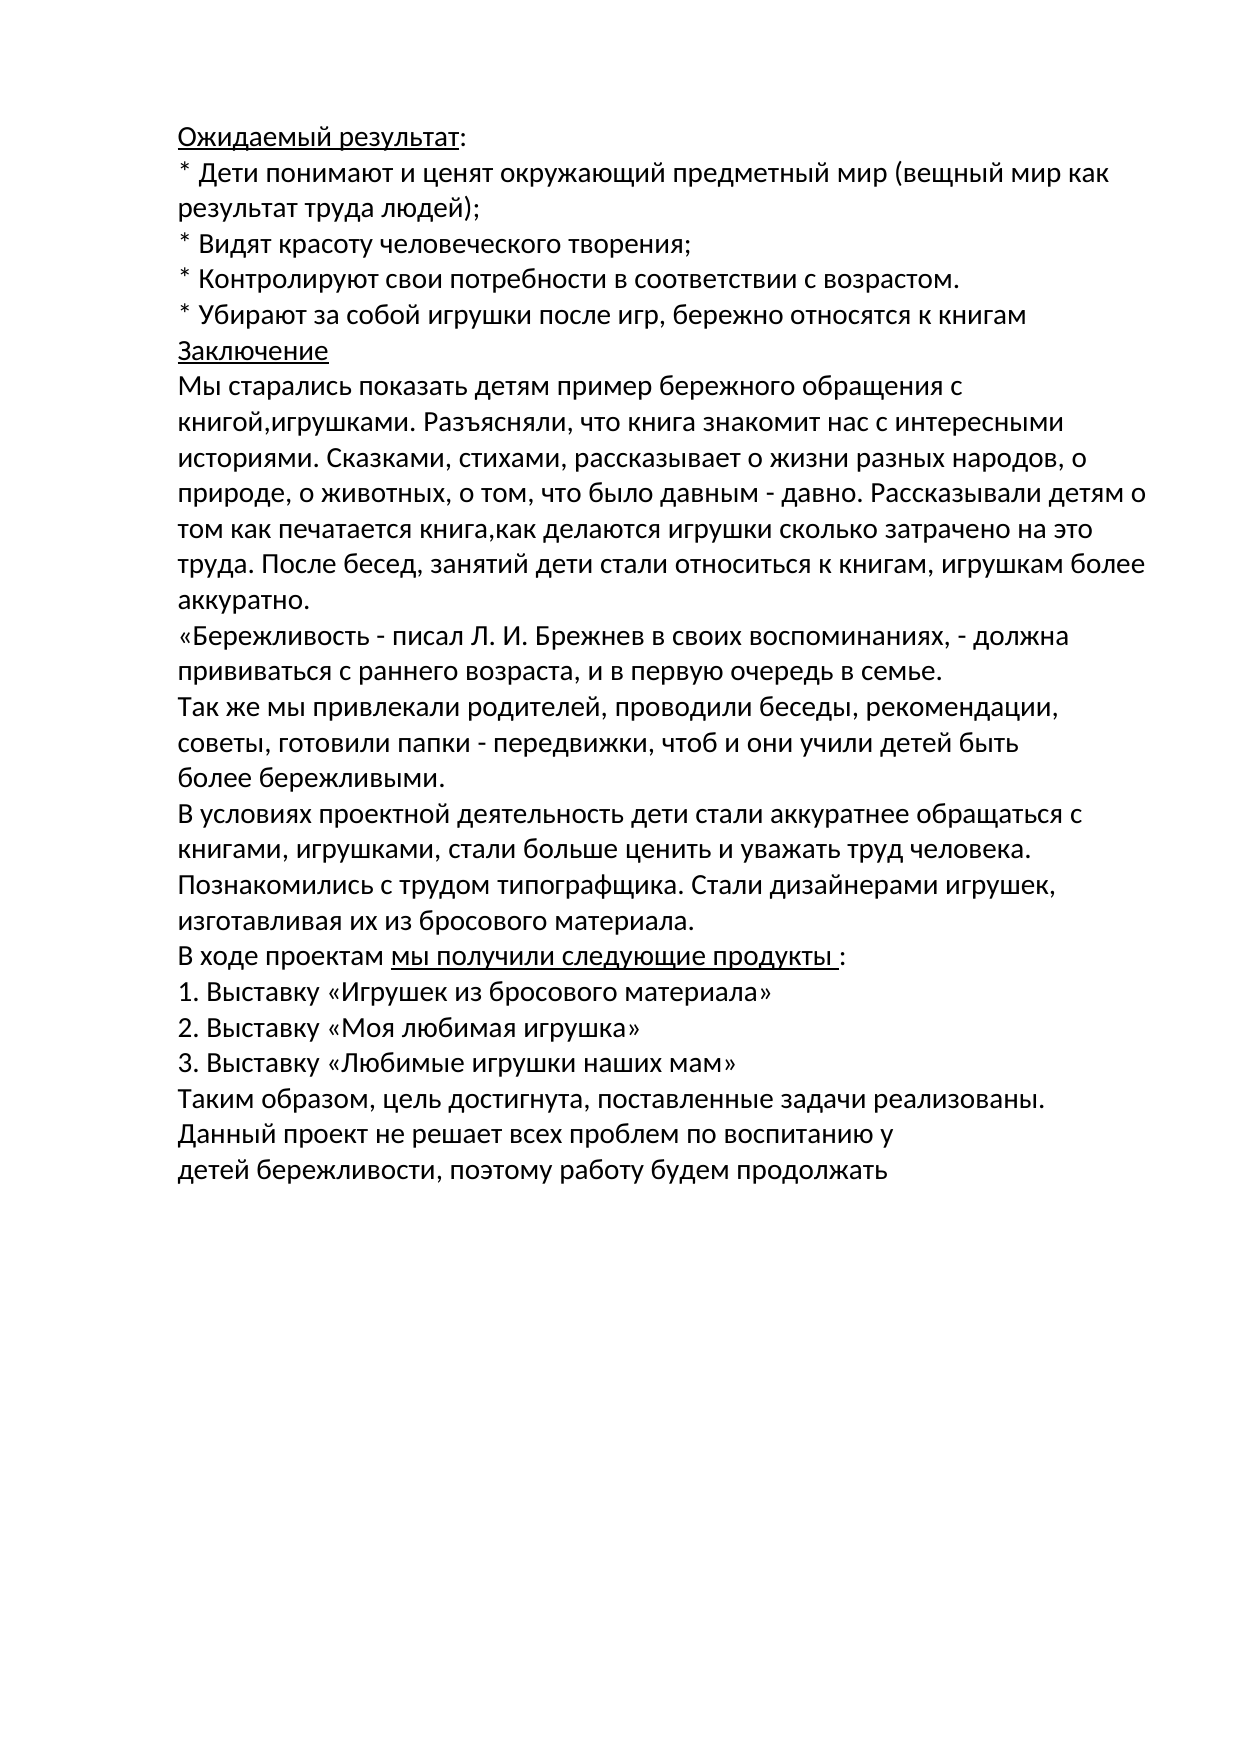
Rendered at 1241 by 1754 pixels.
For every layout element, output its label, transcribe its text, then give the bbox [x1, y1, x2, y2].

text В условиях проектной деятельность дети стали аккуратнее обращаться с книгами, игрушками, стали больше ценить и уважать труд человека. Познакомились с трудом типографщика. Стали дизайнерами игрушек, изготавливая их из бросового материала. [177, 795, 1152, 937]
text Заключение [177, 332, 1152, 367]
text * Контролируют свои потребности в соответствии с возрастом. [177, 261, 1152, 296]
text В ходе проектам мы получили следующие продукты : [177, 937, 1152, 973]
text * Видят красоту человеческого творения; [177, 225, 1152, 261]
text Так же мы привлекали родителей, проводили беседы, рекомендации, советы, готовили папки - передвижки, чтоб и они учили детей быть более бережливыми. [177, 688, 1152, 795]
text 1. Выставку «Игрушек из бросового материала» [177, 973, 1152, 1009]
text Таким образом, цель достигнута, поставленные задачи реализованы. Данный проект не решает всех проблем по воспитанию у детей бережливости, поэтому работу будем продолжать [177, 1080, 1152, 1187]
text Мы старались показать детям пример бережного обращения с книгой,игрушками. Разъясняли, что книга знакомит нас с интересными историями. Сказками, стихами, рассказывает о жизни разных народов, о природе, о животных, о том, что было давным - давно. Рассказывали детям о том как печатается книга,как делаются игрушки сколько затрачено на это труда. После бесед, занятий дети стали относиться к книгам, игрушкам более аккуратно. [177, 367, 1152, 617]
text 3. Выставку «Любимые игрушки наших мам» [177, 1044, 1152, 1080]
text «Бережливость - писал Л. И. Брежнев в своих воспоминаниях, - должна прививаться с раннего возраста, и в первую очередь в семье. [177, 617, 1152, 688]
text * Убирают за собой игрушки после игр, бережно относятся к книгам [177, 296, 1152, 332]
text 2. Выставку «Моя любимая игрушка» [177, 1009, 1152, 1044]
text * Дети понимают и ценят окружающий предметный мир (вещный мир как результат труда людей); [177, 154, 1152, 225]
text Ожидаемый результат: [177, 118, 1152, 154]
